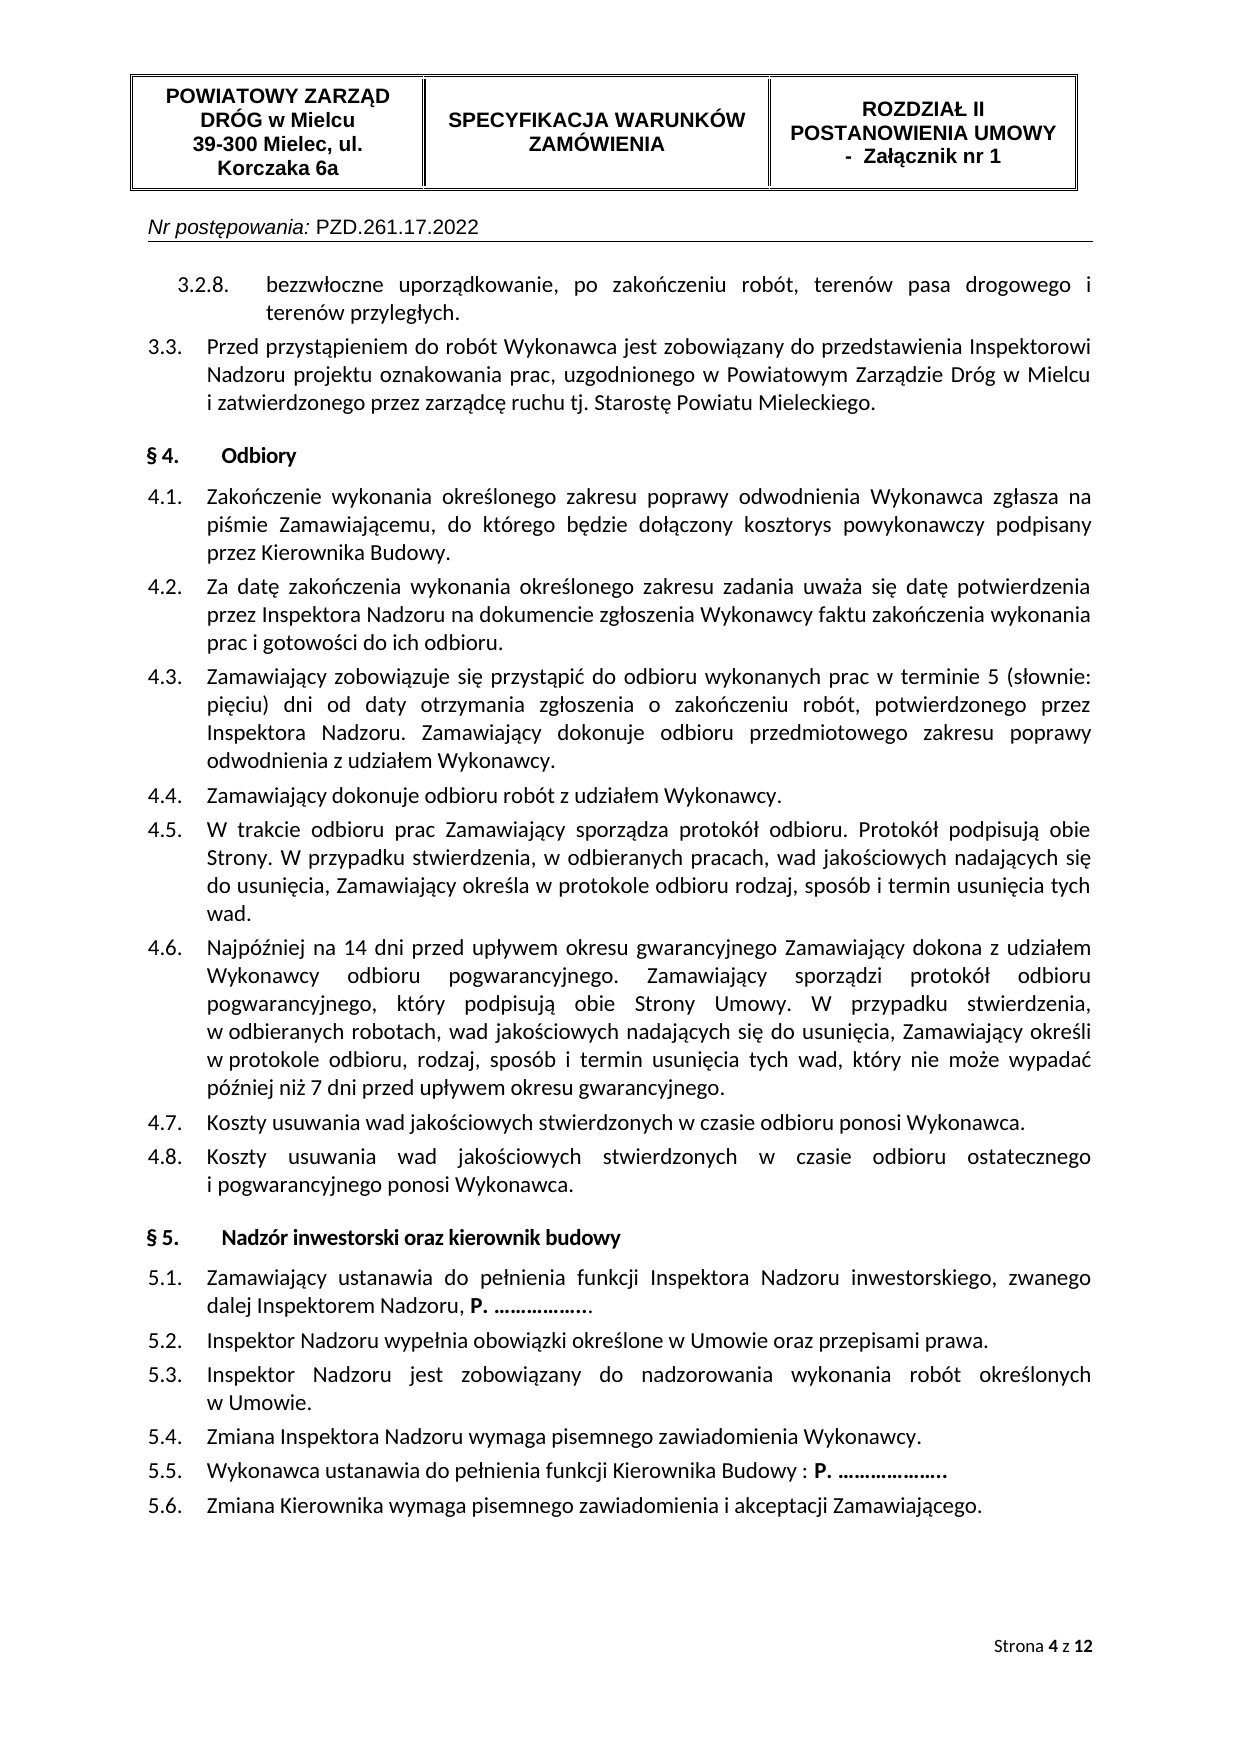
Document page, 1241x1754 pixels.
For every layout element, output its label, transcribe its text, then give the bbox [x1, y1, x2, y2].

subtitle Koszty usuwania wad jakościowych stwierdzonych w czasie odbioru ponosi Wykonawca. [148, 1108, 1093, 1136]
subtitle Zamawiający dokonuje odbioru robót z udziałem Wykonawcy. [148, 781, 1093, 809]
subtitle Zakończenie wykonania określonego zakresu poprawy odwodnienia Wykonawca zgłasza na piśmie Zamawiającemu, do którego będzie dołączony kosztorys powykonawczy podpisany przez Kierownika Budowy. [148, 482, 1093, 566]
subtitle Za datę zakończenia wykonania określonego zakresu zadania uważa się datę potwierdzenia przez Inspektora Nadzoru na dokumencie zgłoszenia Wykonawcy faktu zakończenia wykonania prac i gotowości do ich odbioru. [148, 572, 1093, 656]
subtitle Zmiana Inspektora Nadzoru wymaga pisemnego zawiadomienia Wykonawcy. [148, 1422, 1093, 1450]
subtitle Odbiory [162, 441, 1093, 469]
subtitle Przed przystąpieniem do robót Wykonawca jest zobowiązany do przedstawienia Inspektorowi Nadzoru projektu oznakowania prac, uzgodnionego w Powiatowym Zarządzie Dróg w Mielcu i zatwierdzonego przez zarządcę ruchu tj. Starostę Powiatu Mieleckiego. [148, 332, 1093, 416]
subtitle bezzwłoczne uporządkowanie, po zakończeniu robót, terenów pasa drogowego i terenów przyległych. [177, 270, 1093, 326]
subtitle Zamawiający ustanawia do pełnienia funkcji Inspektora Nadzoru inwestorskiego, zwanego dalej Inspektorem Nadzoru, P. ……………... [148, 1263, 1093, 1319]
subtitle Nadzór inwestorski oraz kierownik budowy [162, 1223, 1093, 1251]
subtitle Wykonawca ustanawia do pełnienia funkcji Kierownika Budowy : P. ……………….. [148, 1457, 1093, 1485]
subtitle Koszty usuwania wad jakościowych stwierdzonych w czasie odbioru ostatecznego i pogwarancyjnego ponosi Wykonawca. [148, 1142, 1093, 1198]
subtitle Inspektor Nadzoru jest zobowiązany do nadzorowania wykonania robót określonych w Umowie. [148, 1360, 1093, 1416]
subtitle Zamawiający zobowiązuje się przystąpić do odbioru wykonanych prac w terminie 5 (słownie: pięciu) dni od daty otrzymania zgłoszenia o zakończeniu robót, potwierdzonego przez Inspektora Nadzoru. Zamawiający dokonuje odbioru przedmiotowego zakresu poprawy odwodnienia z udziałem Wykonawcy. [148, 662, 1093, 774]
subtitle Inspektor Nadzoru wypełnia obowiązki określone w Umowie oraz przepisami prawa. [148, 1326, 1093, 1354]
subtitle Zmiana Kierownika wymaga pisemnego zawiadomienia i akceptacji Zamawiającego. [148, 1491, 1093, 1519]
subtitle Najpóźniej na 14 dni przed upływem okresu gwarancyjnego Zamawiający dokona z udziałem Wykonawcy odbioru pogwarancyjnego. Zamawiający sporządzi protokół odbioru pogwarancyjnego, który podpisują obie Strony Umowy. W przypadku stwierdzenia, w odbieranych robotach, wad jakościowych nadających się do usunięcia, Zamawiający określi w protokole odbioru, rodzaj, sposób i termin usunięcia tych wad, który nie może wypadać później niż 7 dni przed upływem okresu gwarancyjnego. [148, 933, 1093, 1101]
subtitle W trakcie odbioru prac Zamawiający sporządza protokół odbioru. Protokół podpisują obie Strony. W przypadku stwierdzenia, w odbieranych pracach, wad jakościowych nadających się do usunięcia, Zamawiający określa w protokole odbioru rodzaj, sposób i termin usunięcia tych wad. [148, 815, 1093, 927]
